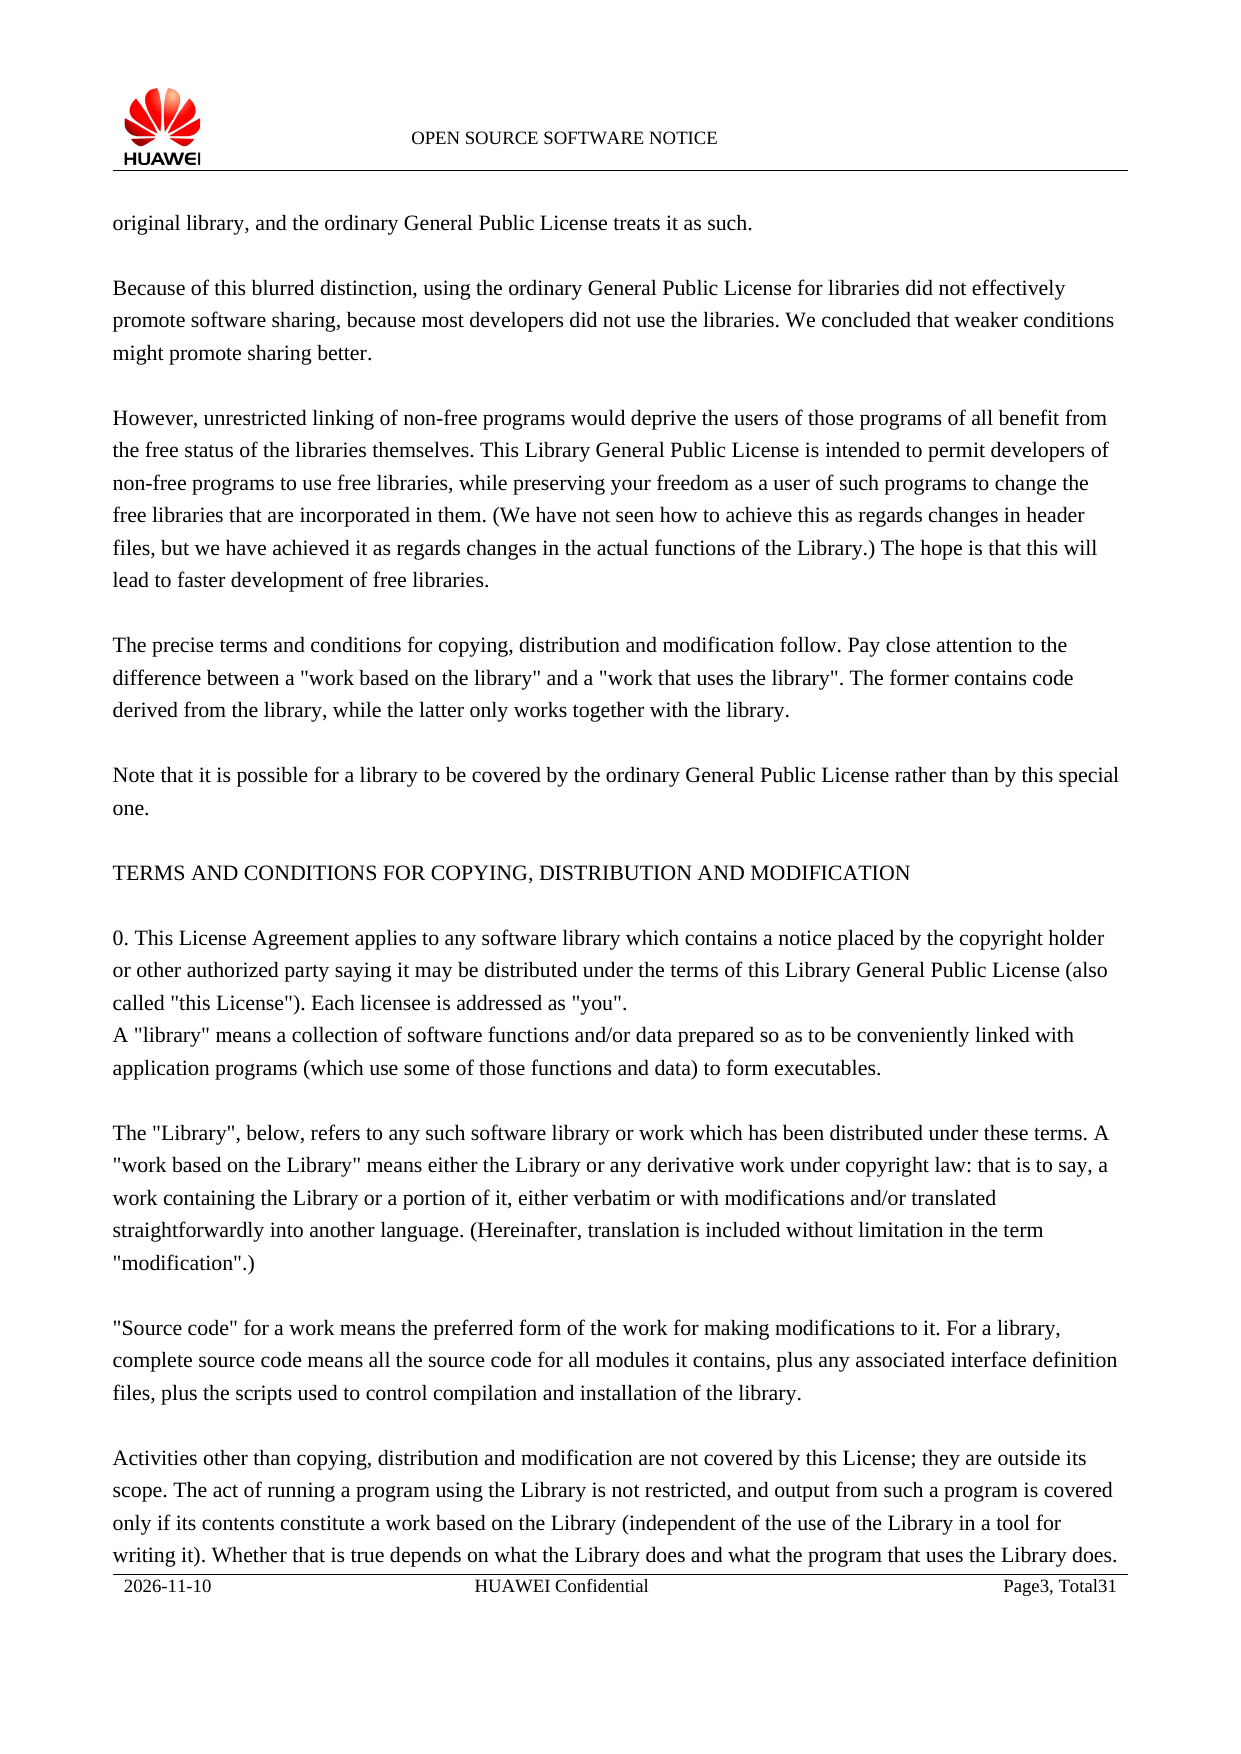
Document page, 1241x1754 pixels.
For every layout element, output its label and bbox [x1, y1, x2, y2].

picture [124, 88, 201, 165]
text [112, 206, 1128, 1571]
